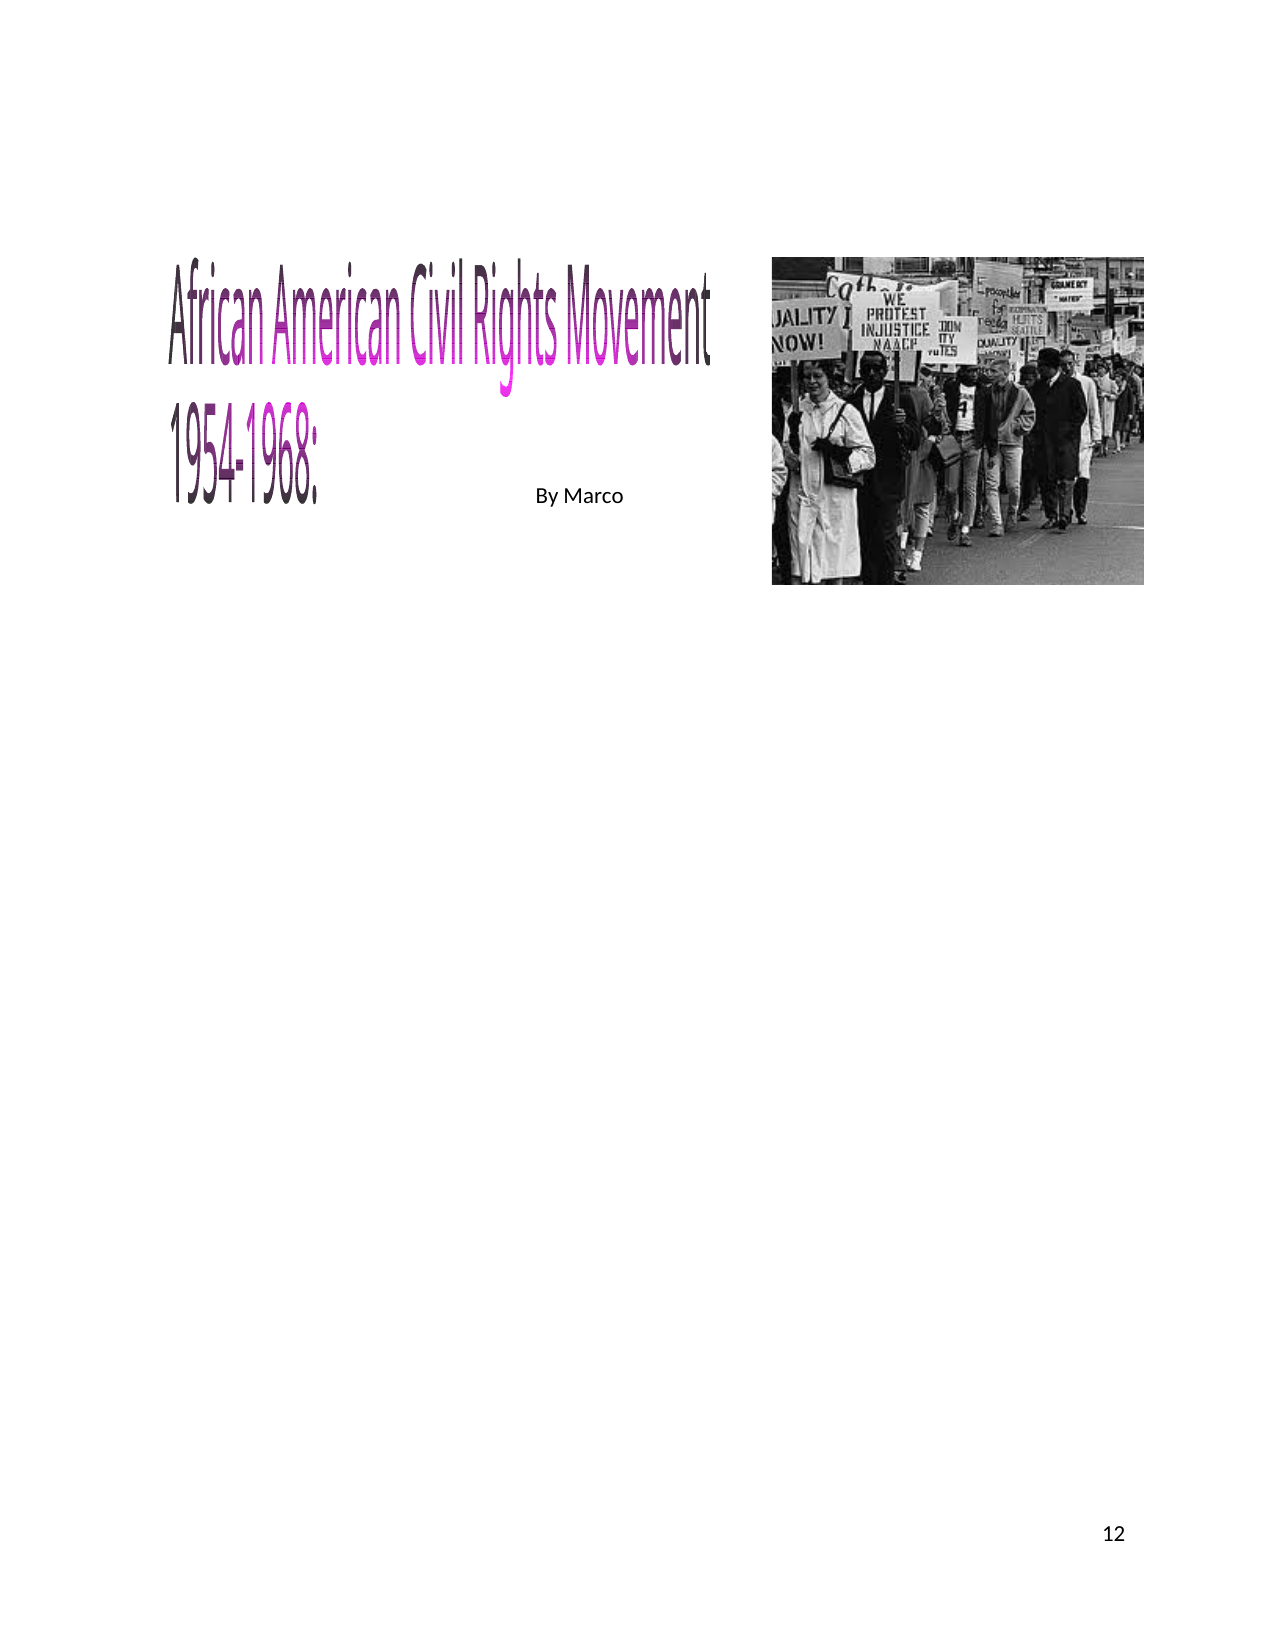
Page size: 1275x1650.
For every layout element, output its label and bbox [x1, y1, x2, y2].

picture [771, 257, 1144, 585]
